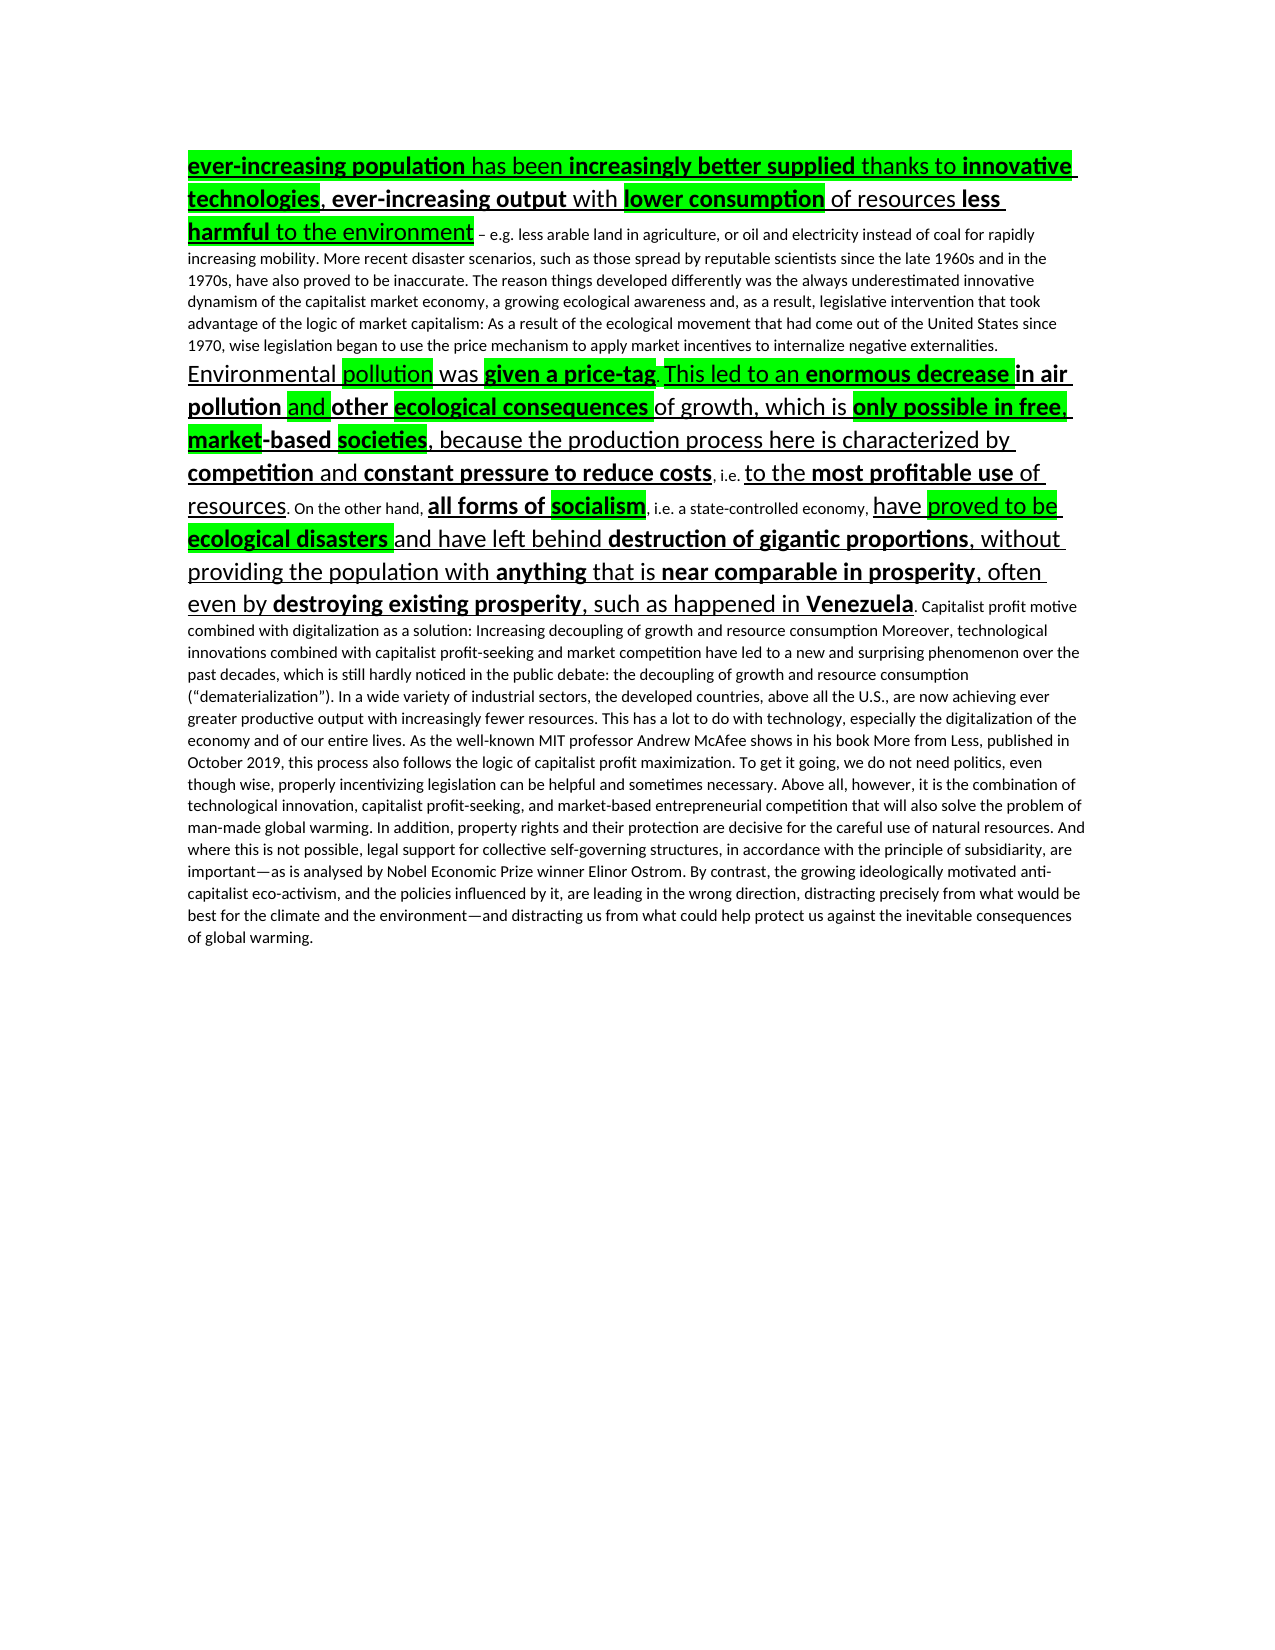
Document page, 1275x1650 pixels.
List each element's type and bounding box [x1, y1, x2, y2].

text [187, 150, 1087, 947]
